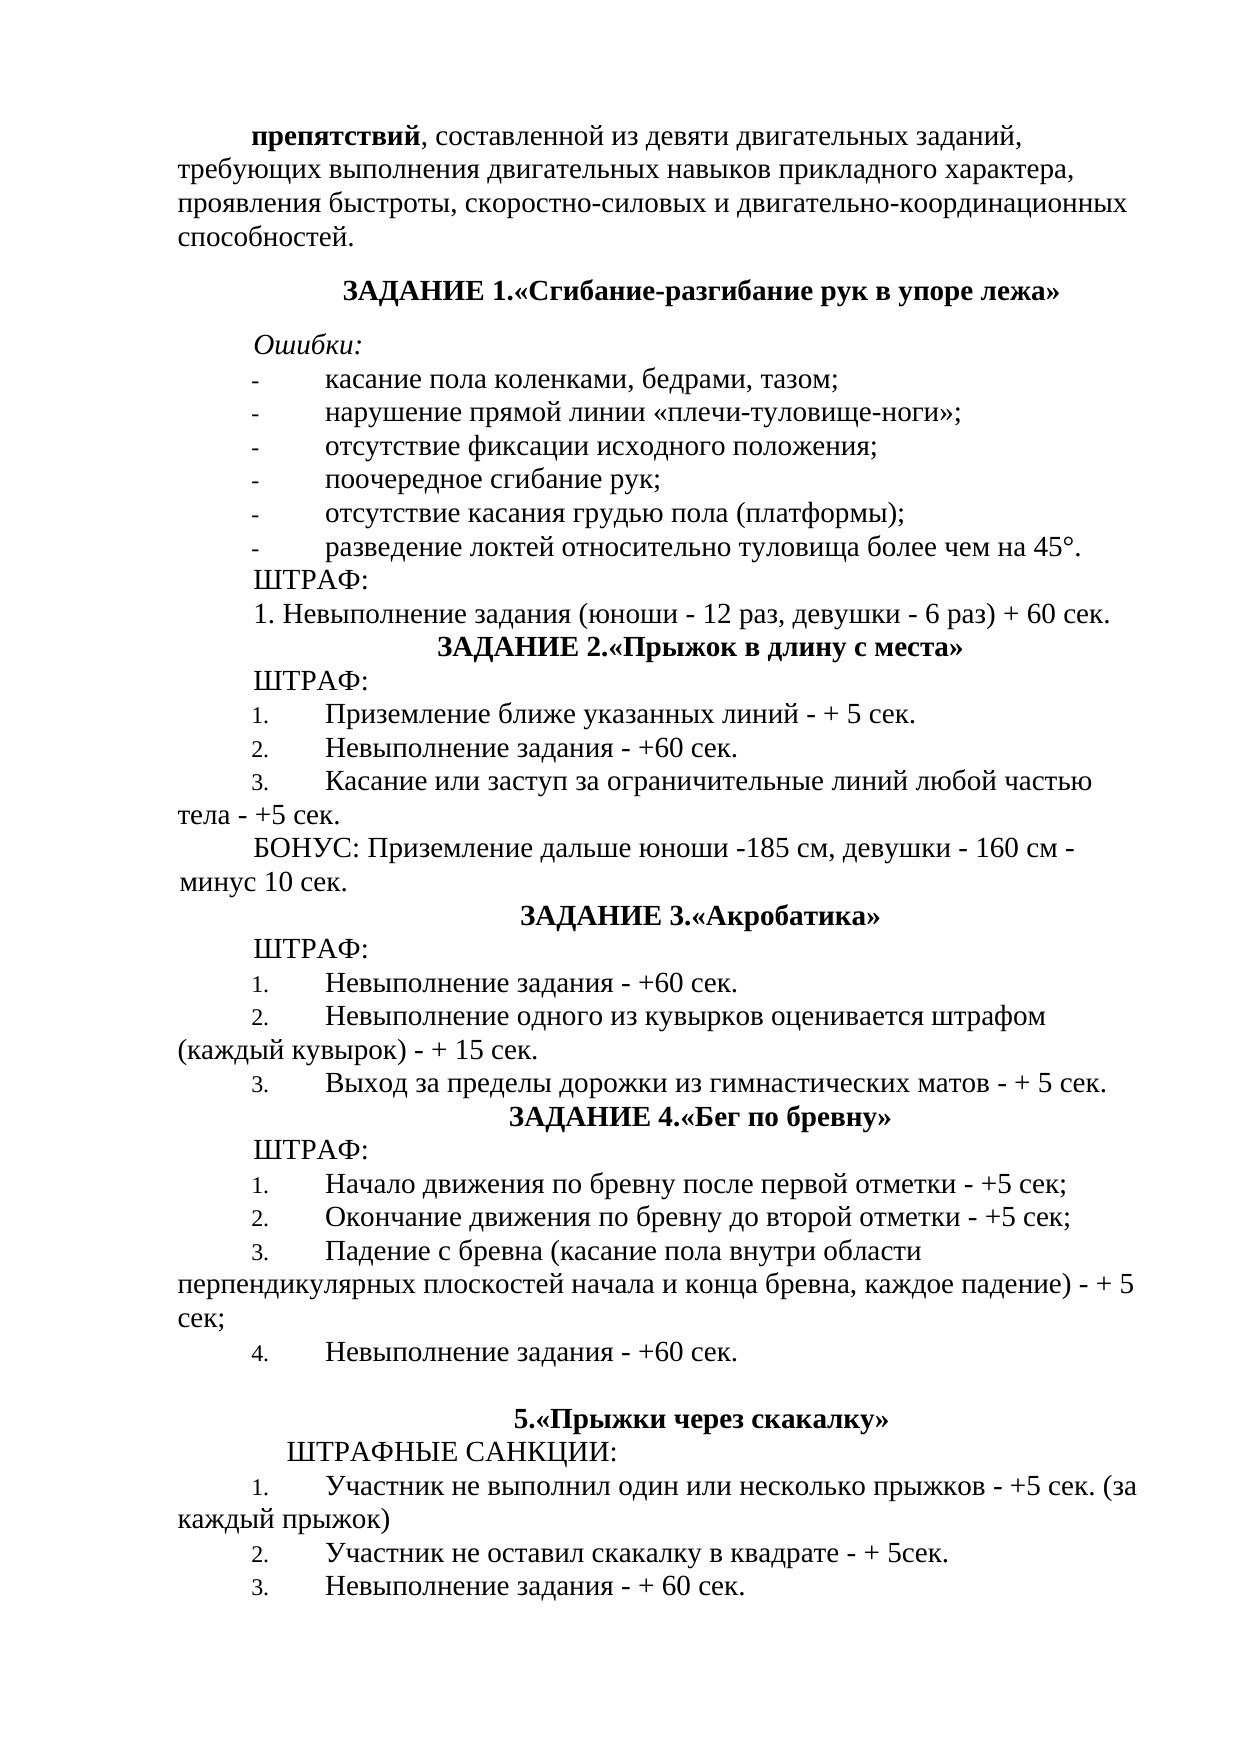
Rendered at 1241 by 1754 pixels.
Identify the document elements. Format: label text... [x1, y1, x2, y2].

list Невыполнение задания - +60 сек. [177, 965, 1152, 998]
list Невыполнение одного из кувырков оценивается штрафом (каждый кувырок) - + 15 сек. [177, 998, 1152, 1065]
text ШТРАФ: [179, 663, 1152, 696]
list поочередное сгибание рук; [177, 462, 1152, 495]
list касание пола коленками, бедрами, тазом; [177, 361, 1152, 394]
text 5.«Прыжки через скакалку» [177, 1401, 1152, 1434]
text 1. Невыполнение задания (юноши - 12 раз, девушки - 6 раз) + 60 сек. [179, 596, 1152, 629]
list Участник не выполнил один или несколько прыжков - +5 сек. (за каждый прыжок) [177, 1468, 1152, 1535]
list Приземление ближе указанных линий - + 5 сек. [177, 696, 1152, 730]
list отсутствие касания грудью пола (платформы); [177, 495, 1152, 529]
list нарушение прямой линии «плечи-туловище-ноги»; [177, 394, 1152, 428]
text ЗАДАНИЕ 2.«Прыжок в длину с места» [177, 629, 1149, 663]
list разведение локтей относительно туловища более чем на 45°. [177, 529, 1152, 562]
text Ошибки: [179, 327, 1152, 361]
list Падение с бревна (касание пола внутри области перпендикулярных плоскостей начала и конца бревна, каждое падение) - + 5 сек; [177, 1233, 1149, 1334]
text ШТРАФ: [179, 562, 1152, 596]
text ШТРАФ: [179, 1132, 1152, 1166]
list Касание или заступ за ограничительные линий любой частью тела - +5 сек. [177, 763, 1152, 831]
text ШТРАФНЫЕ САНКЦИИ: [213, 1434, 1152, 1468]
list отсутствие фиксации исходного положения; [177, 428, 1152, 462]
list Участник не оставил скакалку в квадрате - + 5сек. [177, 1535, 1152, 1568]
list Выход за пределы дорожки из гимнастических матов - + 5 сек. [177, 1065, 1152, 1099]
list Начало движения по бревну после первой отметки - +5 сек; [177, 1166, 1152, 1199]
text БОНУС: Приземление дальше юноши -185 см, девушки - 160 см - минус 10 сек. [179, 831, 1152, 898]
text ЗАДАНИЕ 1.«Сгибание-разгибание рук в упоре лежа» [177, 273, 1152, 307]
text ЗАДАНИЕ 4.«Бег по бревну» [177, 1099, 1149, 1132]
list Окончание движения по бревну до второй отметки - +5 сек; [177, 1199, 1152, 1233]
text ШТРАФ: [179, 931, 1152, 965]
list Невыполнение задания - +60 сек. [177, 1334, 1152, 1367]
text ЗАДАНИЕ 3.«Акробатика» [177, 898, 1149, 931]
list Невыполнение задания - +60 сек. [177, 730, 1152, 763]
list Невыполнение задания - + 60 сек. [177, 1568, 1152, 1602]
text препятствий, составленной из девяти двигательных заданий, требующих выполнения двигательных навыков прикладного характера, проявления быстроты, скоростно-силовых и двигательно-координационных способностей. [177, 118, 1152, 252]
